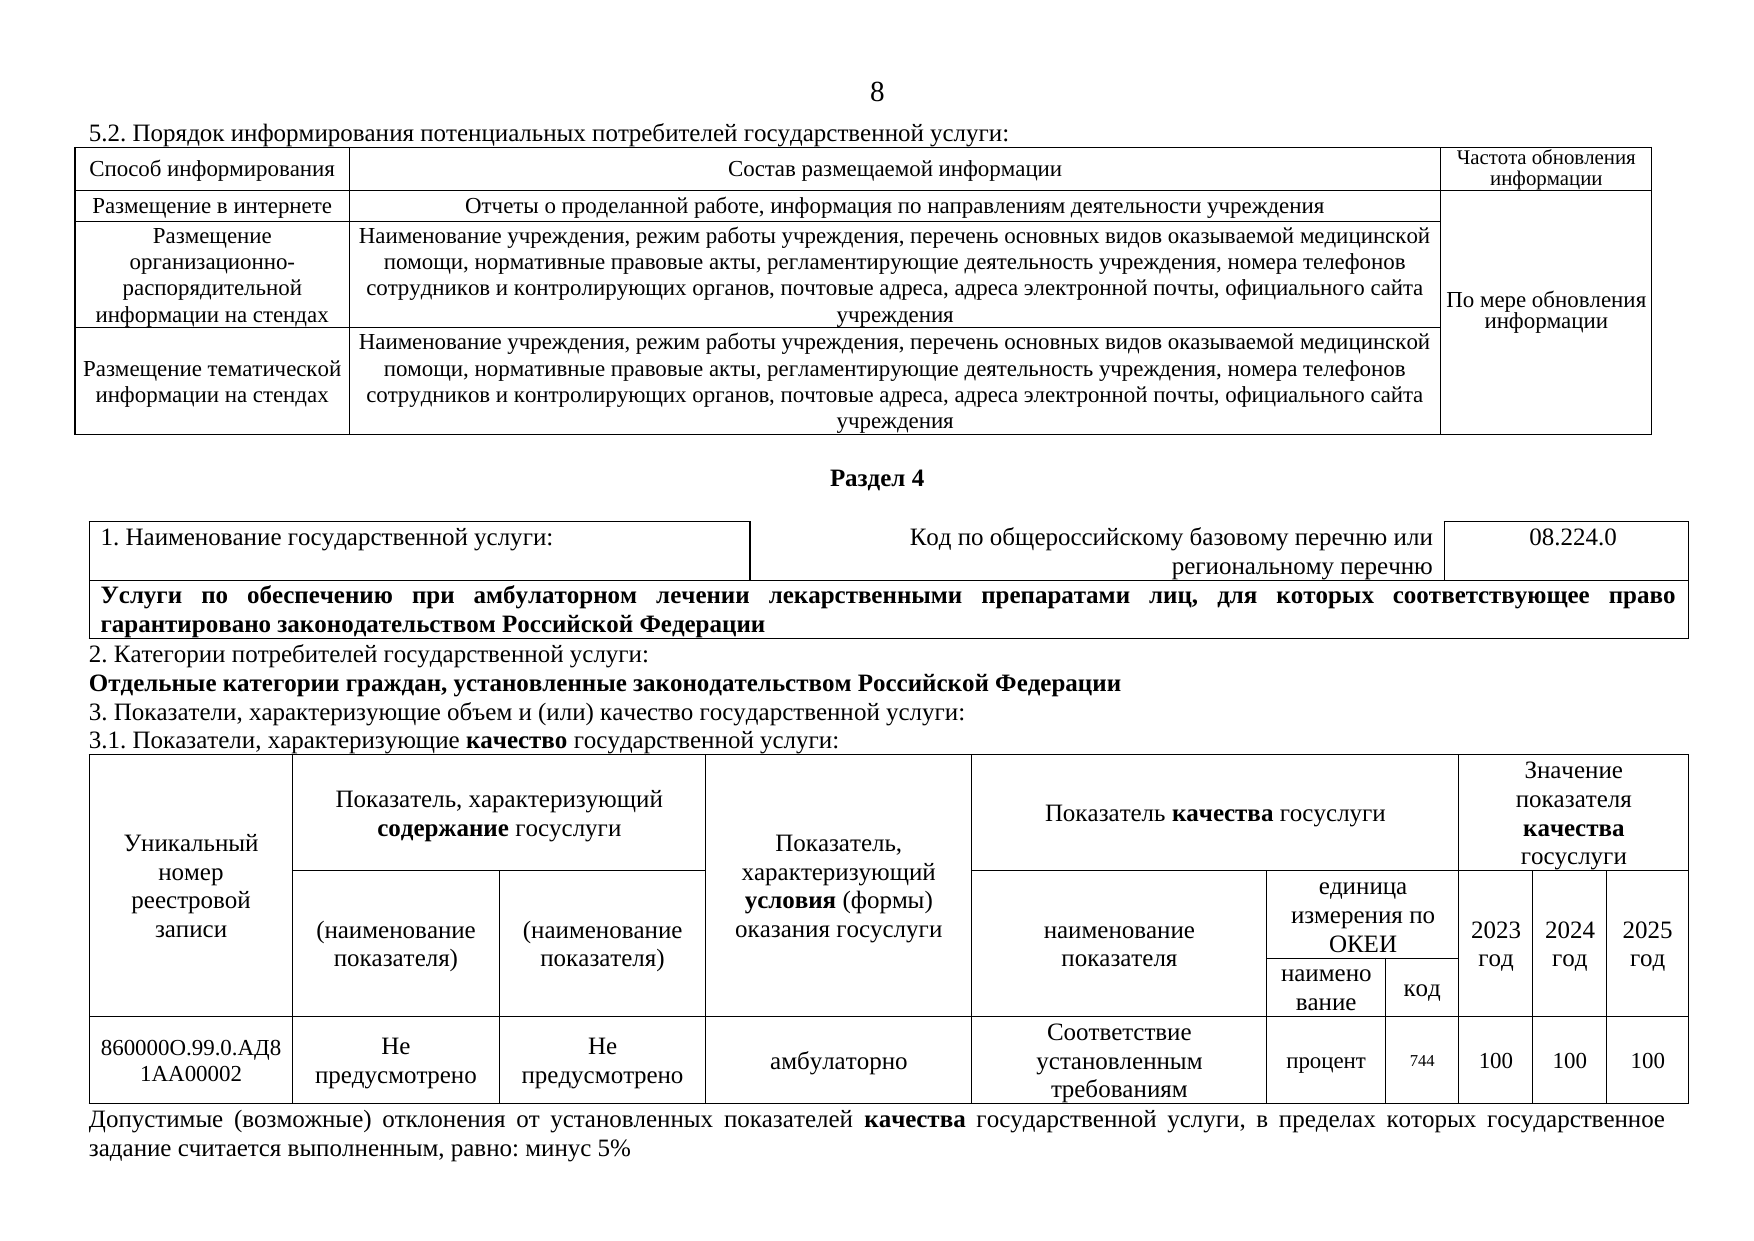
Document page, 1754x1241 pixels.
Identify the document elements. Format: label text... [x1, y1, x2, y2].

table_cell Размещение тематической информации на стендах [76, 328, 349, 434]
table_cell Не предусмотрено [293, 1017, 499, 1103]
table_cell 2023 год [1459, 871, 1532, 1016]
table_header Показатель качества госуслуги [972, 755, 1458, 870]
text Отдельные категории граждан, установленные законодательством Российской Федерации [89, 668, 1665, 697]
table_cell Отчеты о проделанной работе, информация по направлениям деятельности учреждения [350, 191, 1440, 221]
table_cell 860000О.99.0.АД81АА00002 [90, 1017, 292, 1103]
table_header Показатель, характеризующий содержание госуслуги [293, 755, 705, 870]
table_header Уникальный номер реестровой записи [90, 755, 292, 1016]
text 2. Категории потребителей государственной услуги: [89, 639, 1665, 668]
table_cell Не предусмотрено [500, 1017, 705, 1103]
text Допустимые (возможные) отклонения от установленных показателей качества государственной услуги, в пределах которых государственное задание считается выполненным, равно: минус 5% [89, 1104, 1665, 1162]
text 3. Показатели, характеризующие объем и (или) качество государственной услуги: [89, 697, 1665, 725]
text 3.1. Показатели, характеризующие качество государственной услуги: [89, 725, 1665, 754]
table_cell код [1386, 959, 1458, 1016]
table_header 08.224.0 [1445, 522, 1688, 579]
table_cell наименование [1267, 959, 1385, 1016]
table_cell Наименование учреждения, режим работы учреждения, перечень основных видов оказываемой медицинской помощи, нормативные правовые акты, регламентирующие деятельность учреждения, номера телефонов сотрудников и контролирующих органов, почтовые адреса, адреса электронной почты, официального сайта учреждения [350, 222, 1440, 327]
table_cell амбулаторно [706, 1017, 971, 1103]
table_cell Наименование учреждения, режим работы учреждения, перечень основных видов оказываемой медицинской помощи, нормативные правовые акты, регламентирующие деятельность учреждения, номера телефонов сотрудников и контролирующих органов, почтовые адреса, адреса электронной почты, официального сайта учреждения [350, 328, 1440, 434]
table_cell Услуги по обеспечению при амбулаторном лечении лекарственными препаратами лиц, для которых соответствующее право гарантировано законодательством Российской Федерации [90, 581, 1688, 638]
table_header Код по общероссийскому базовому перечню или региональному перечню [751, 521, 1444, 579]
text Раздел 4 [89, 463, 1665, 492]
table_cell наименование показателя [972, 871, 1266, 1016]
table_cell (наименование показателя) [500, 871, 705, 1016]
table_cell По мере обновления информации [1441, 191, 1651, 434]
table_header Способ информирования [76, 148, 349, 189]
table_cell Соответствие установленным требованиям [972, 1017, 1266, 1103]
table_cell Размещение организационно-распорядительной информации на стендах [76, 222, 349, 327]
table_cell процент [1267, 1017, 1385, 1103]
table_cell 100 [1607, 1017, 1688, 1103]
table_cell 100 [1459, 1017, 1532, 1103]
table_cell (наименование показателя) [293, 871, 499, 1016]
table_header Значение показателя качества госуслуги [1459, 755, 1688, 870]
table_header Показатель, характеризующий условия (формы) оказания госуслуги [706, 755, 971, 1016]
table_cell 2024 год [1533, 871, 1606, 1016]
table_cell Размещение в интернете [76, 191, 349, 221]
table_cell единица измерения по ОКЕИ [1267, 871, 1458, 957]
table_cell 2025 год [1607, 871, 1688, 1016]
table_header 1. Наименование государственной услуги: [90, 522, 749, 579]
text 5.2. Порядок информирования потенциальных потребителей государственной услуги: [89, 118, 1665, 147]
table_header Состав размещаемой информации [350, 148, 1440, 189]
table_cell 744 [1386, 1017, 1458, 1103]
table_cell 100 [1533, 1017, 1606, 1103]
table_header Частота обновления информации [1441, 148, 1651, 189]
